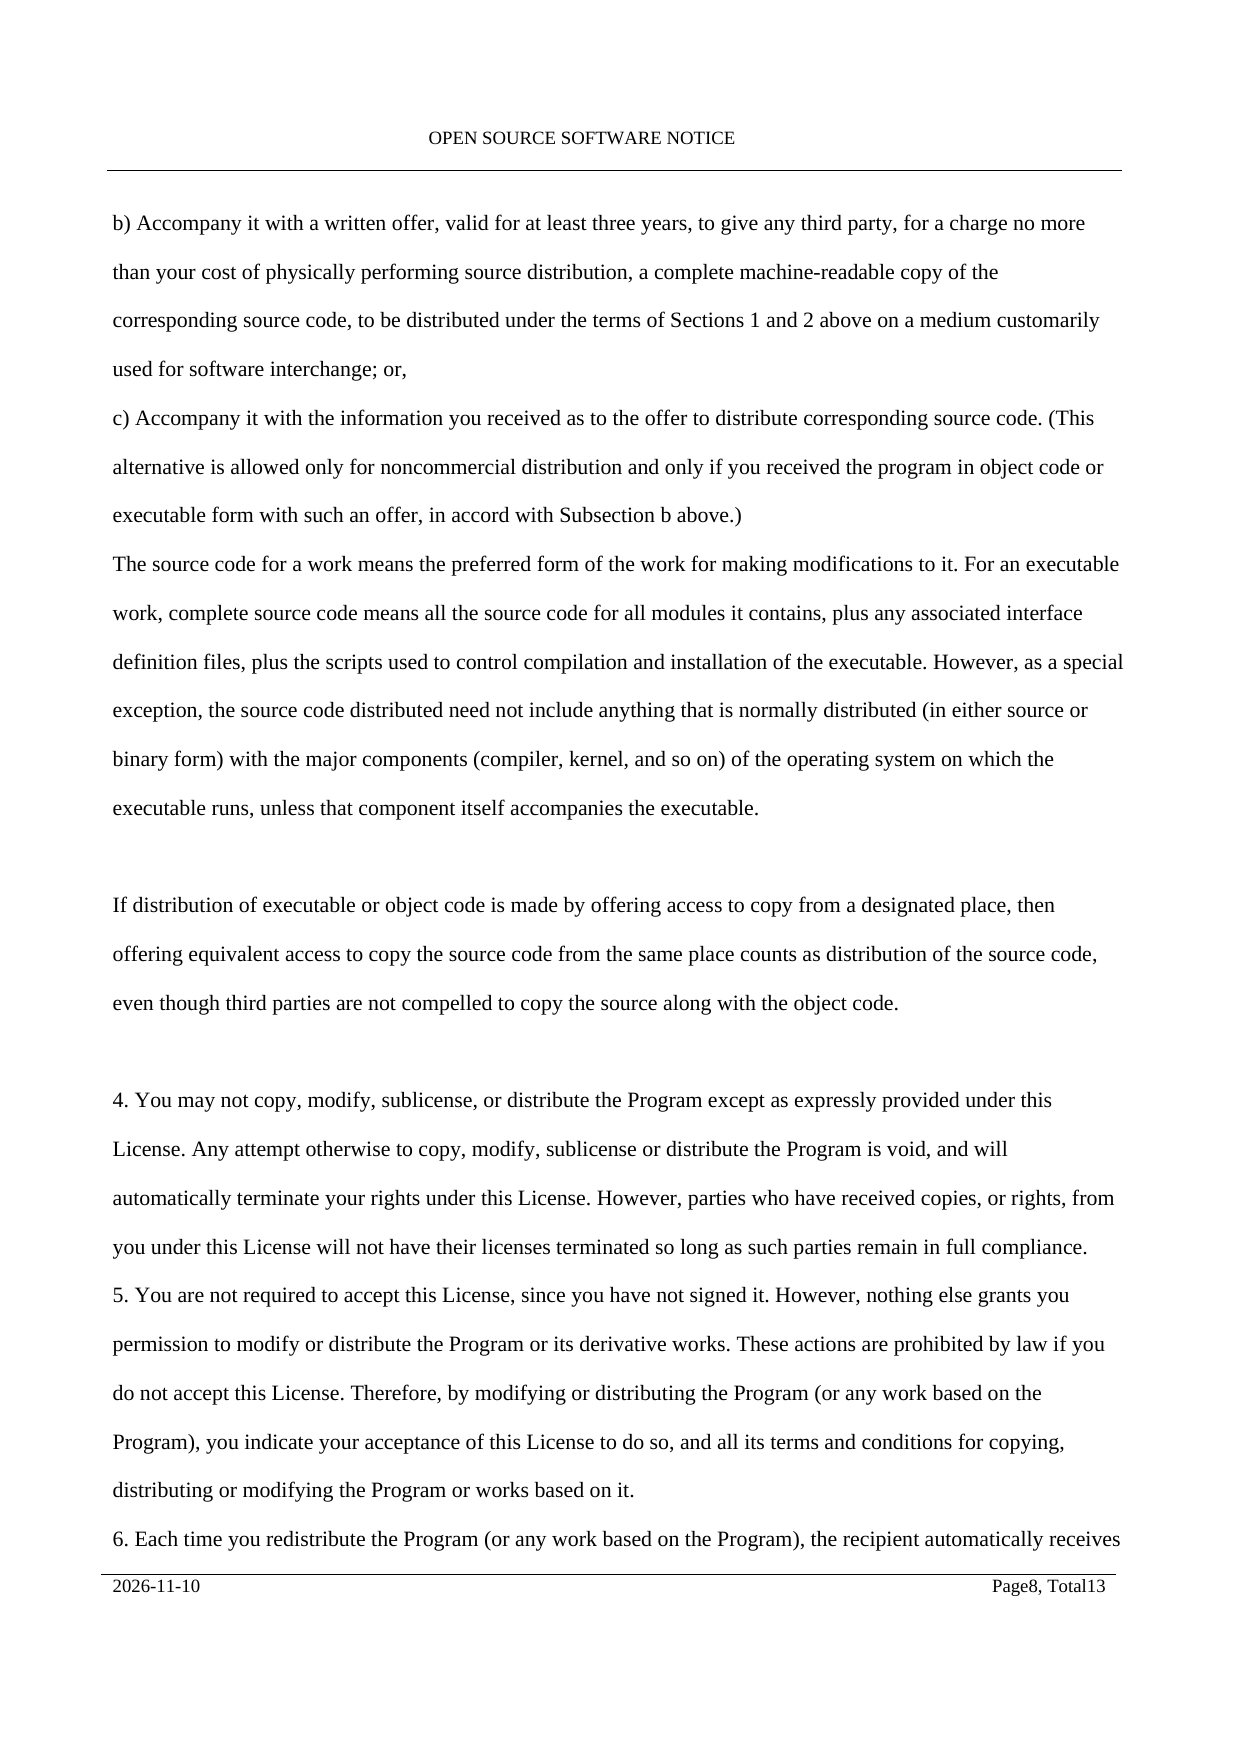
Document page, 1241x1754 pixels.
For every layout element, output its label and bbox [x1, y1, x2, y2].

text [112, 206, 1128, 1555]
